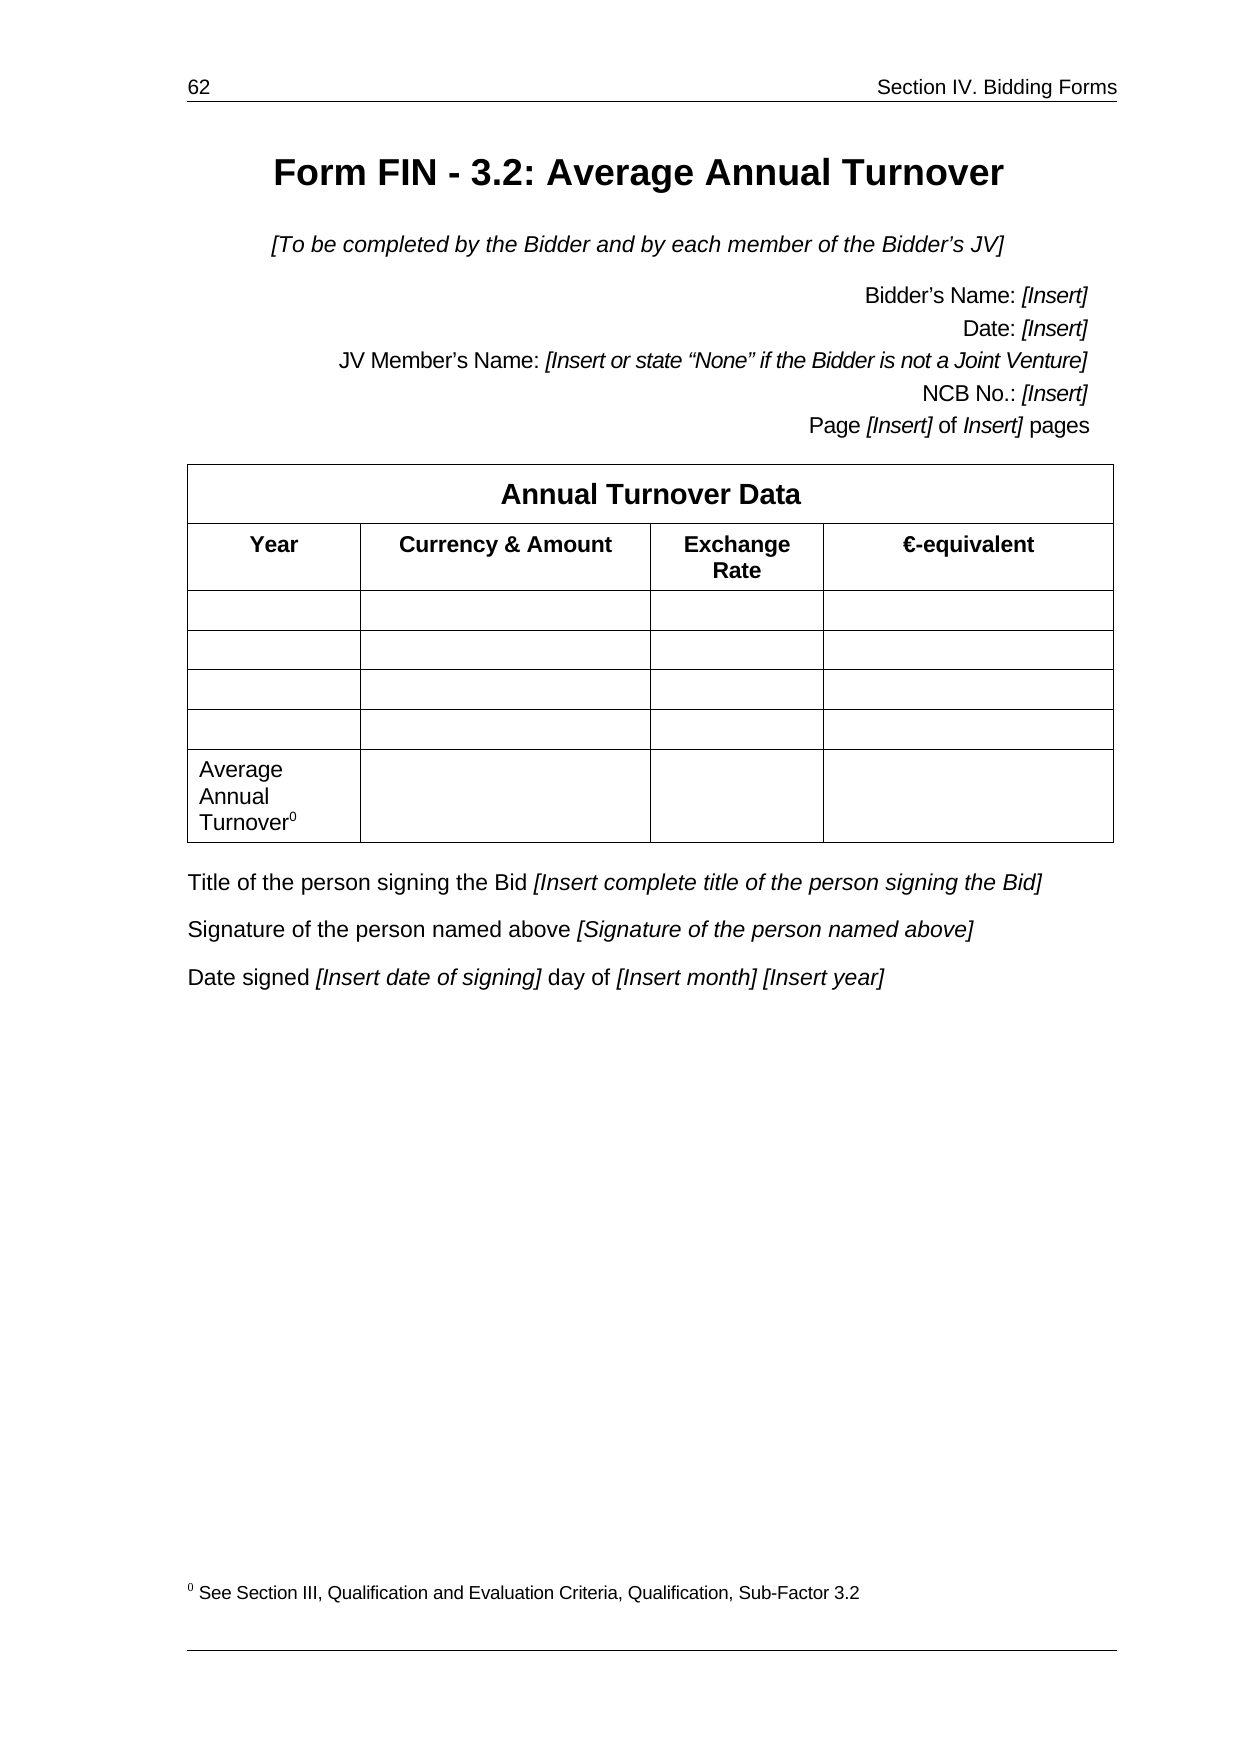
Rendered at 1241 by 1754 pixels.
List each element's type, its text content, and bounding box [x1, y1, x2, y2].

text Date: [Insert] [187, 314, 1090, 341]
table_cell [361, 670, 650, 709]
text Signature of the person named above [Signature of the person named above] [187, 916, 1090, 943]
table_cell [824, 591, 1113, 629]
table_cell [824, 710, 1113, 749]
table_cell [651, 591, 823, 629]
table_cell [188, 710, 360, 749]
table_cell [188, 631, 360, 669]
table_cell [651, 670, 823, 709]
text [To be completed by the Bidder and by each member of the Bidder’s JV] [187, 231, 1090, 257]
table_cell Exchange Rate [651, 524, 823, 589]
table_cell [824, 750, 1113, 842]
text NCB No.: [Insert] [187, 380, 1090, 406]
table_cell [361, 710, 650, 749]
table_cell Average Annual Turnover [188, 750, 360, 842]
table_cell [188, 591, 360, 629]
table_cell [361, 591, 650, 629]
table_cell [188, 670, 360, 709]
table_cell [824, 631, 1113, 669]
table_cell [361, 631, 650, 669]
table_cell Year [188, 524, 360, 589]
text JV Member’s Name: [Insert or state “None” if the Bidder is not a Joint Venture] [187, 347, 1090, 373]
text Bidder’s Name: [Insert] [187, 282, 1090, 308]
table_cell Currency & Amount [361, 524, 650, 589]
table_cell [361, 750, 650, 842]
table_cell [824, 670, 1113, 709]
table_cell [651, 631, 823, 669]
table_header Annual Turnover Data [188, 465, 1113, 523]
table_cell [651, 710, 823, 749]
table_cell €-equivalent [824, 524, 1113, 589]
text Form FIN - 3.2: Average Annual Turnover [187, 150, 1090, 193]
table_cell [651, 750, 823, 842]
text Page [Insert] of Insert] pages [187, 412, 1090, 439]
text Title of the person signing the Bid [Insert complete title of the person signing the Bid] [187, 869, 1090, 896]
text Date signed [Insert date of signing] day of [Insert month] [Insert year] [187, 963, 1090, 990]
